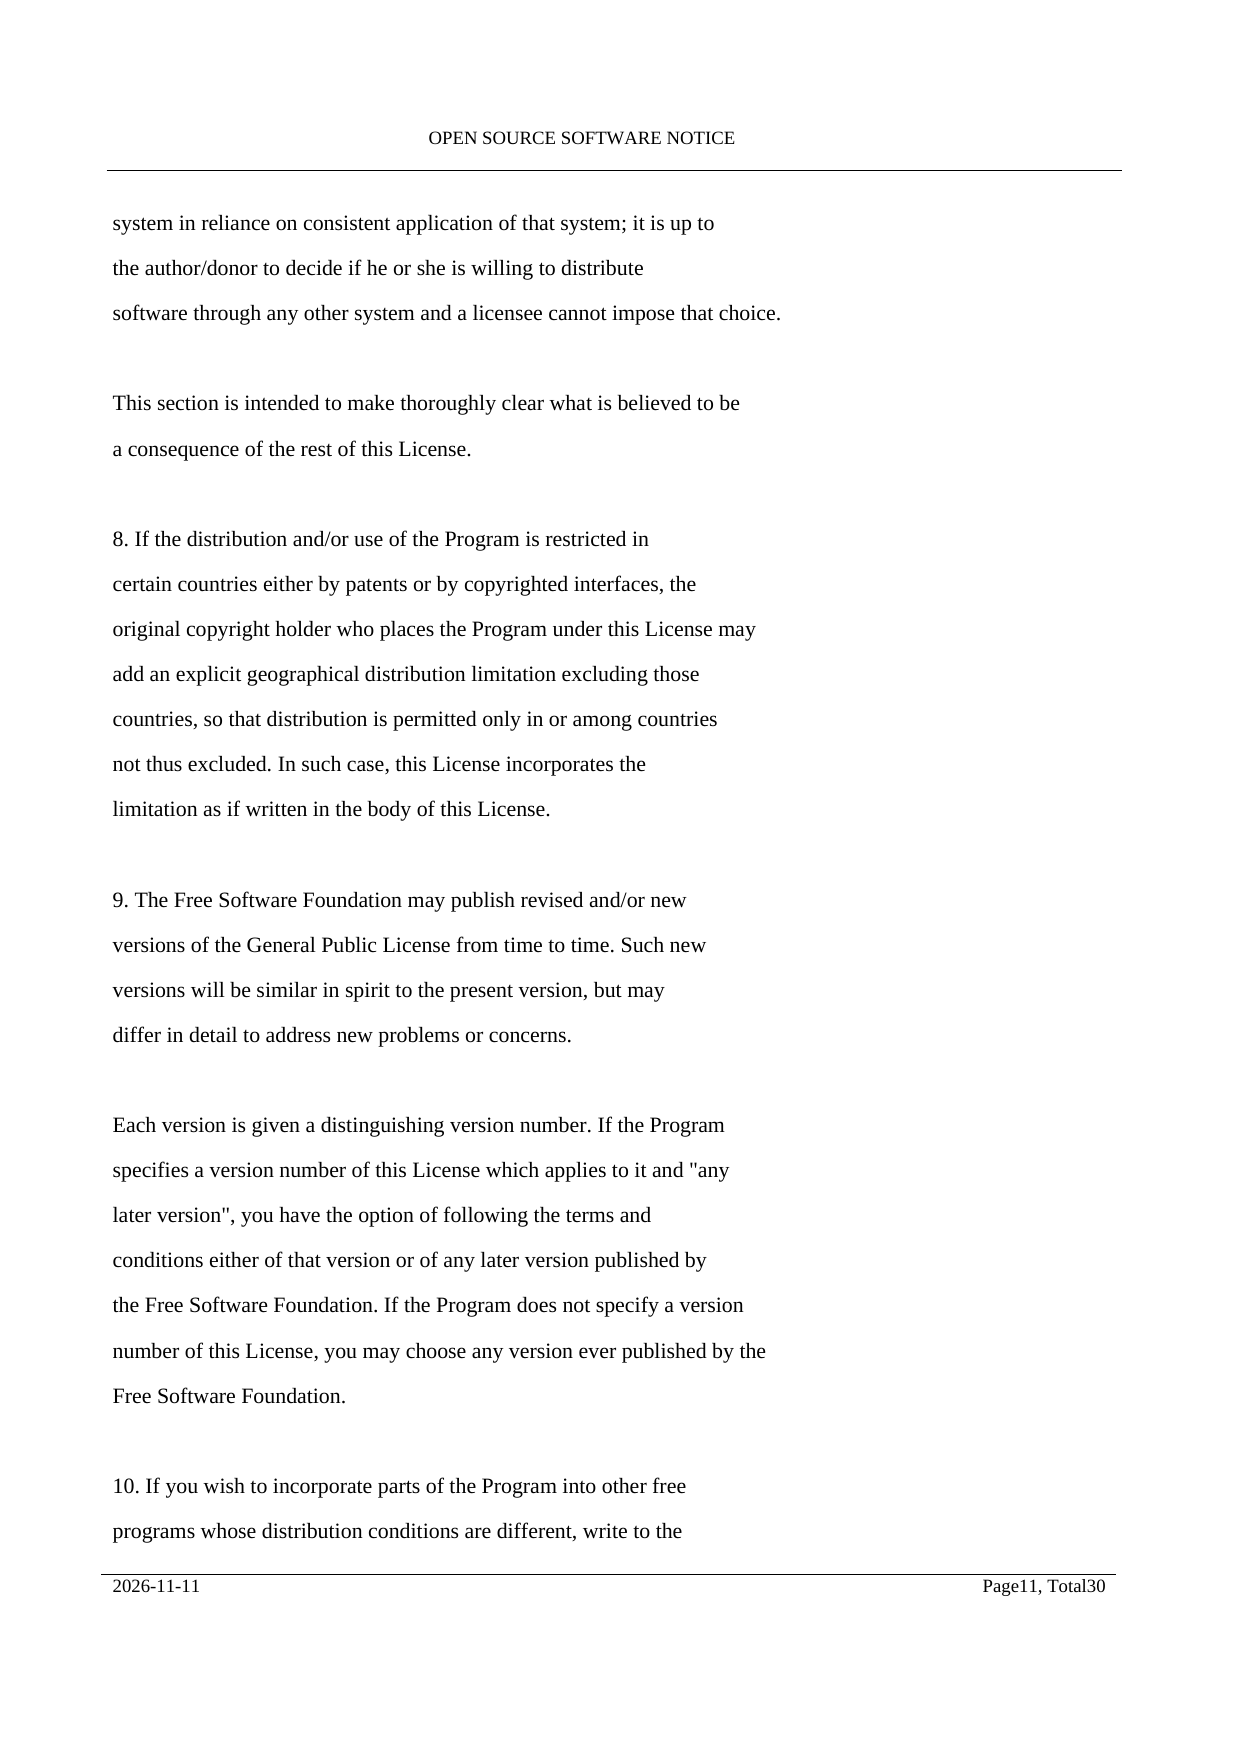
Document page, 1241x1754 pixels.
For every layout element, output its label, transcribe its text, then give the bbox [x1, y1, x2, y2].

text system in reliance on consistent application of that system; it is up to [112, 206, 1128, 239]
text number of this License, you may choose any version ever published by the [112, 1334, 1128, 1366]
text 8. If the distribution and/or use of the Program is restricted in [112, 522, 1128, 554]
text Free Software Foundation. [112, 1379, 1128, 1412]
text software through any other system and a licensee cannot impose that choice. [112, 297, 1128, 329]
text 9. The Free Software Foundation may publish revised and/or new [112, 883, 1128, 915]
text versions of the General Public License from time to time. Such new [112, 928, 1128, 961]
text certain countries either by patents or by copyrighted interfaces, the [112, 567, 1128, 600]
text Each version is given a distinguishing version number. If the Program [112, 1108, 1128, 1141]
text specifies a version number of this License which applies to it and "any [112, 1153, 1128, 1186]
text This section is intended to make thoroughly clear what is believed to be [112, 387, 1128, 419]
text a consequence of the rest of this License. [112, 432, 1128, 464]
text differ in detail to address new problems or concerns. [112, 1018, 1128, 1051]
text programs whose distribution conditions are different, write to the [112, 1514, 1128, 1547]
text the author/donor to decide if he or she is willing to distribute [112, 251, 1128, 284]
text original copyright holder who places the Program under this License may [112, 612, 1128, 645]
text the Free Software Foundation. If the Program does not specify a version [112, 1289, 1128, 1321]
text not thus excluded. In such case, this License incorporates the [112, 748, 1128, 780]
text countries, so that distribution is permitted only in or among countries [112, 702, 1128, 735]
text add an explicit geographical distribution limitation excluding those [112, 657, 1128, 690]
text later version", you have the option of following the terms and [112, 1199, 1128, 1231]
text conditions either of that version or of any later version published by [112, 1244, 1128, 1276]
text limitation as if written in the body of this License. [112, 793, 1128, 825]
text versions will be similar in spirit to the present version, but may [112, 973, 1128, 1006]
text 10. If you wish to incorporate parts of the Program into other free [112, 1469, 1128, 1502]
